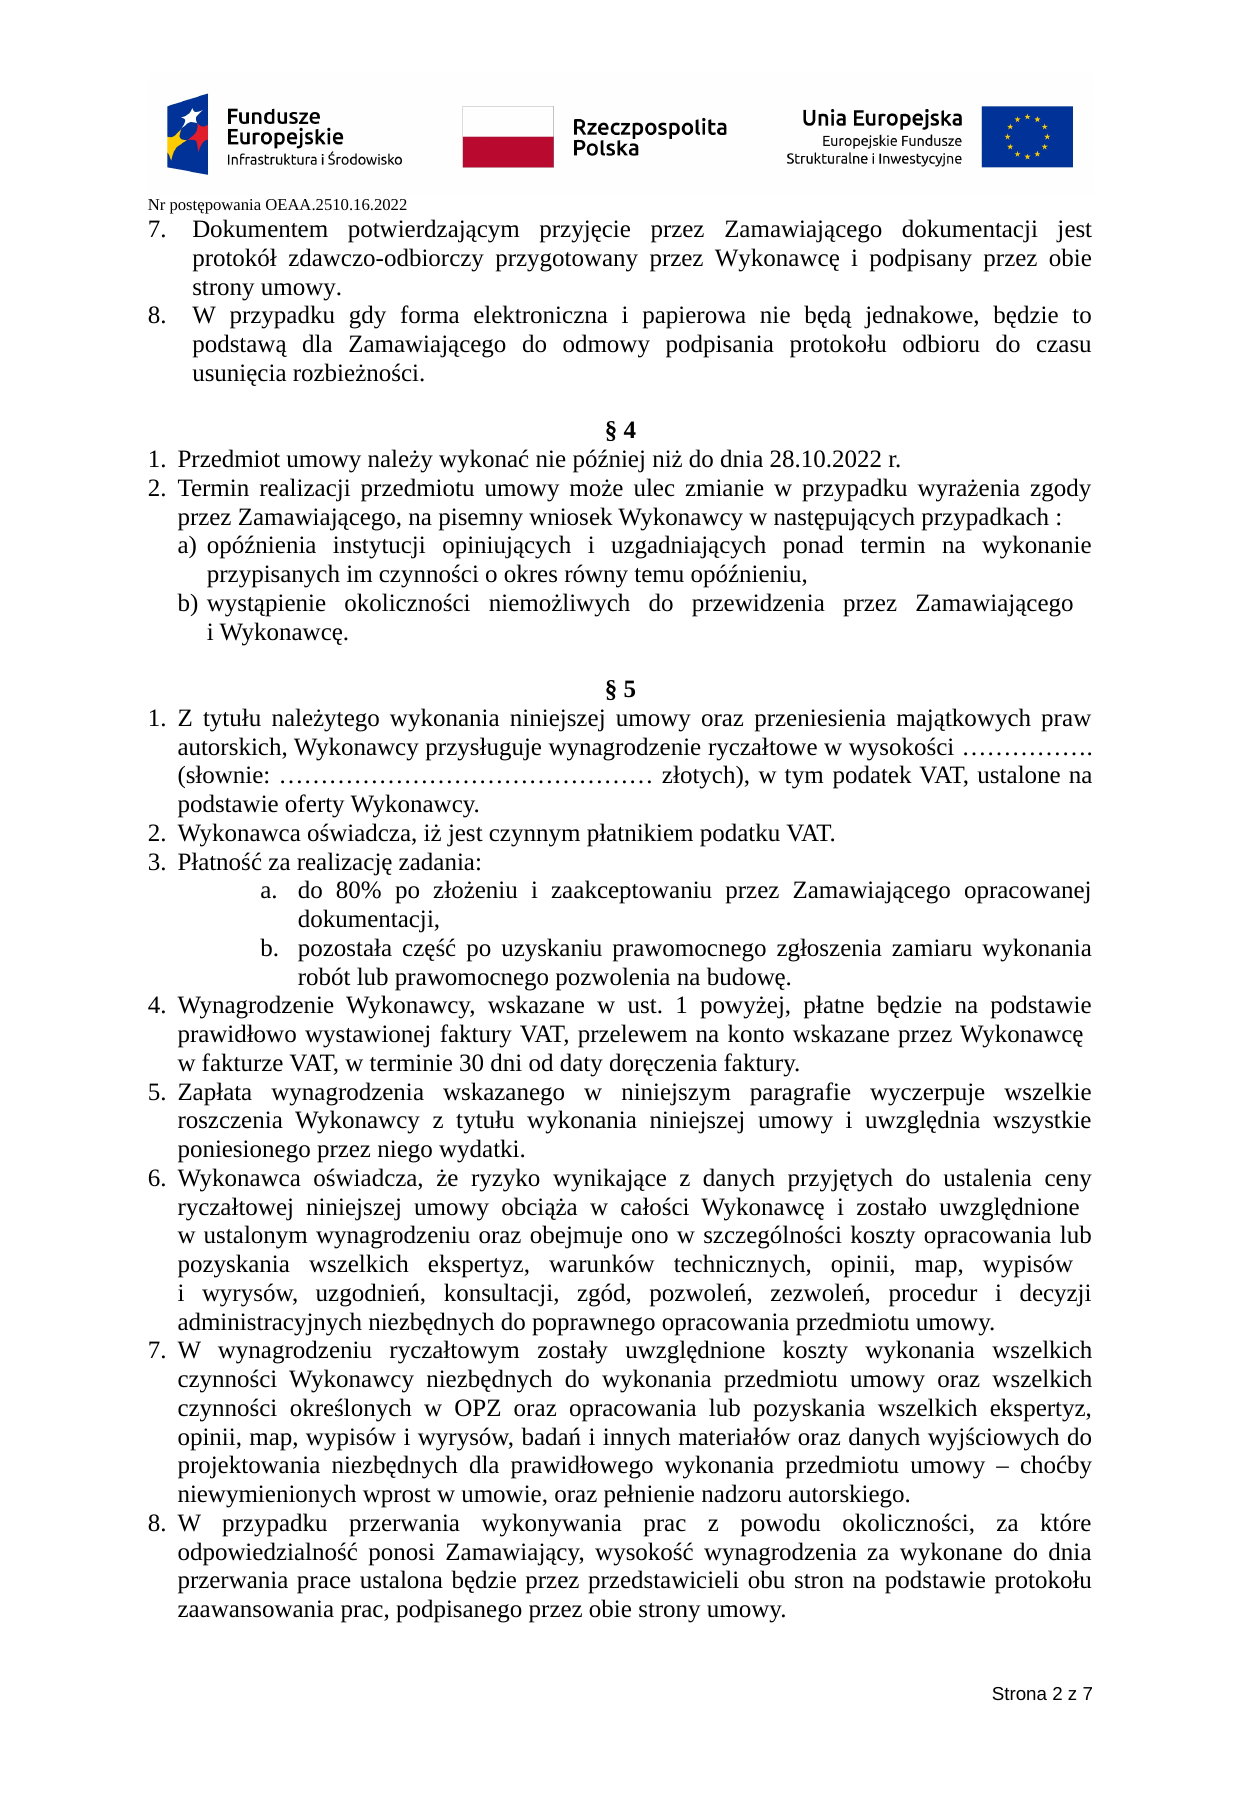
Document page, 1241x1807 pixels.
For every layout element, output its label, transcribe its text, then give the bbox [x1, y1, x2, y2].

text § 4 [148, 415, 1093, 444]
list Wykonawca oświadcza, że ryzyko wynikające z danych przyjętych do ustalenia ceny ryczałtowej niniejszej umowy obciąża w całości Wykonawcę i zostało uwzględnione w ustalonym wynagrodzeniu oraz obejmuje ono w szczególności koszty opracowania lub pozyskania wszelkich ekspertyz, warunków technicznych, opinii, map, wypisów i wyrysów, uzgodnień, konsultacji, zgód, pozwoleń, zezwoleń, procedur i decyzji administracyjnych niezbędnych do poprawnego opracowania przedmiotu umowy. [148, 1163, 1093, 1335]
list Dokumentem potwierdzającym przyjęcie przez Zamawiającego dokumentacji jest protokół zdawczo-odbiorczy przygotowany przez Wykonawcę i podpisany przez obie strony umowy. [148, 214, 1093, 300]
list W przypadku gdy forma elektroniczna i papierowa nie będą jednakowe, będzie to podstawą dla Zamawiającego do odmowy podpisania protokołu odbioru do czasu usunięcia rozbieżności. [148, 300, 1093, 387]
list opóźnienia instytucji opiniujących i uzgadniających ponad termin na wykonanie przypisanych im czynności o okres równy temu opóźnieniu, [177, 530, 1093, 588]
list Zapłata wynagrodzenia wskazanego w niniejszym paragrafie wyczerpuje wszelkie roszczenia Wykonawcy z tytułu wykonania niniejszej umowy i uwzględnia wszystkie poniesionego przez niego wydatki. [148, 1077, 1093, 1163]
list Płatność za realizację zadania: [148, 847, 1093, 875]
list W przypadku przerwania wykonywania prac z powodu okoliczności, za które odpowiedzialność ponosi Zamawiający, wysokość wynagrodzenia za wykonane do dnia przerwania prace ustalona będzie przez przedstawicieli obu stron na podstawie protokołu zaawansowania prac, podpisanego przez obie strony umowy. [148, 1508, 1093, 1623]
list W wynagrodzeniu ryczałtowym zostały uwzględnione koszty wykonania wszelkich czynności Wykonawcy niezbędnych do wykonania przedmiotu umowy oraz wszelkich czynności określonych w OPZ oraz opracowania lub pozyskania wszelkich ekspertyz, opinii, map, wypisów i wyrysów, badań i innych materiałów oraz danych wyjściowych do projektowania niezbędnych dla prawidłowego wykonania przedmiotu umowy – choćby niewymienionych wprost w umowie, oraz pełnienie nadzoru autorskiego. [148, 1335, 1093, 1508]
picture [147, 73, 1093, 195]
list do 80% po złożeniu i zaakceptowaniu przez Zamawiającego opracowanej dokumentacji, [260, 875, 1093, 933]
list pozostała część po uzyskaniu prawomocnego zgłoszenia zamiaru wykonania robót lub prawomocnego pozwolenia na budowę. [260, 933, 1093, 990]
text § 5 [148, 674, 1093, 703]
list Z tytułu należytego wykonania niniejszej umowy oraz przeniesienia majątkowych praw autorskich, Wykonawcy przysługuje wynagrodzenie ryczałtowe w wysokości ……………. (słownie: ……………………………………… złotych), w tym podatek VAT, ustalone na podstawie oferty Wykonawcy. [148, 703, 1093, 818]
list Termin realizacji przedmiotu umowy może ulec zmianie w przypadku wyrażenia zgody przez Zamawiającego, na pisemny wniosek Wykonawcy w następujących przypadkach : [148, 473, 1093, 530]
list Przedmiot umowy należy wykonać nie później niż do dnia 28.10.2022 r. [148, 444, 1093, 473]
list Wynagrodzenie Wykonawcy, wskazane w ust. 1 powyżej, płatne będzie na podstawie prawidłowo wystawionej faktury VAT, przelewem na konto wskazane przez Wykonawcę w fakturze VAT, w terminie 30 dni od daty doręczenia faktury. [148, 990, 1093, 1077]
list Wykonawca oświadcza, iż jest czynnym płatnikiem podatku VAT. [148, 818, 1093, 847]
list wystąpienie okoliczności niemożliwych do przewidzenia przez Zamawiającego i Wykonawcę. [177, 588, 1093, 645]
